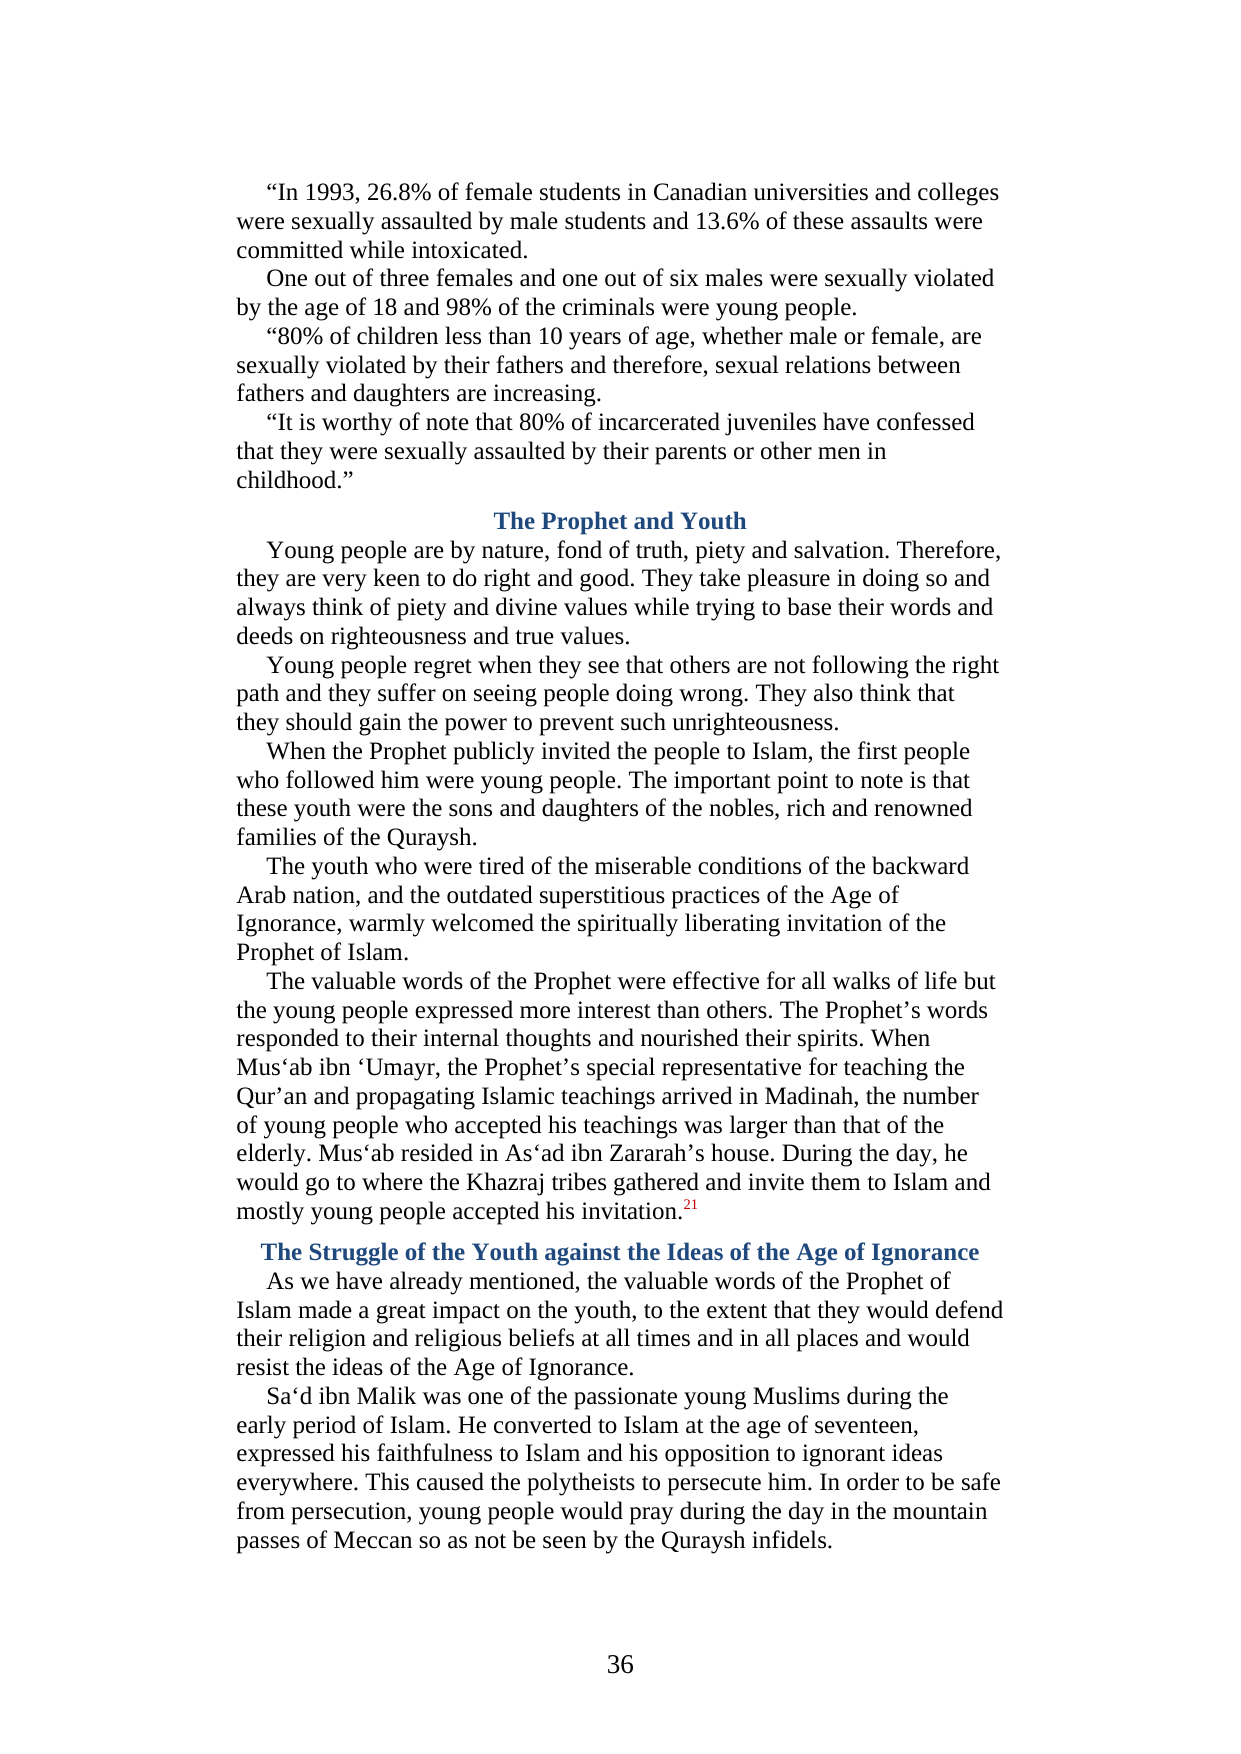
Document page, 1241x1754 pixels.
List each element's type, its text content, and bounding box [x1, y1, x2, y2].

text Young people are by nature, fond of truth, piety and salvation. Therefore, they are very keen to do right and good. They take pleasure in doing so and always think of piety and divine values while trying to base their words and deeds on righteousness and true values. [236, 535, 1004, 650]
subtitle The Prophet and Youth [236, 506, 1004, 535]
text Sa‘d ibn Malik was one of the passionate young Muslims during the early period of Islam. He converted to Islam at the age of seventeen, expressed his faithfulness to Islam and his opposition to ignorant ideas everywhere. This caused the polytheists to persecute him. In order to be safe from persecution, young people would pray during the day in the mountain passes of Meccan so as not be seen by the Quraysh infidels. [236, 1381, 1004, 1553]
text The youth who were tired of the miserable conditions of the backward Arab nation, and the outdated superstitious practices of the Age of Ignorance, warmly welcomed the spiritually liberating invitation of the Prophet of Islam. [236, 851, 1004, 966]
text The valuable words of the Prophet were effective for all walks of life but the young people expressed more interest than others. The Prophet’s words responded to their internal thoughts and nourished their spirits. When Mus‘ab ibn ‘Umayr, the Prophet’s special representative for teaching the Qur’an and propagating Islamic teachings arrived in Madinah, the number of young people who accepted his teachings was larger than that of the elderly. Mus‘ab resided in As‘ad ibn Zararah’s house. During the day, he would go to where the Khazraj tribes gathered and invite them to Islam and mostly young people accepted his invitation.21 [236, 966, 1004, 1225]
text One out of three females and one out of six males were sexually violated by the age of 18 and 98% of the criminals were young people. [236, 263, 1004, 321]
text “In 1993, 26.8% of female students in Canadian universities and colleges were sexually assaulted by male students and 13.6% of these assaults were committed while intoxicated. [236, 177, 1004, 263]
text As we have already mentioned, the valuable words of the Prophet of Islam made a great impact on the youth, to the extent that they would defend their religion and religious beliefs at all times and in all places and would resist the ideas of the Age of Ignorance. [236, 1266, 1004, 1381]
text When the Prophet publicly invited the people to Islam, the first people who followed him were young people. The important point to note is that these youth were the sons and daughters of the nobles, rich and renowned families of the Quraysh. [236, 736, 1004, 851]
subtitle The Struggle of the Youth against the Ideas of the Age of Ignorance [236, 1237, 1004, 1266]
text “It is worthy of note that 80% of incarcerated juveniles have confessed that they were sexually assaulted by their parents or other men in childhood.” [236, 407, 1004, 493]
text Young people regret when they see that others are not following the right path and they suffer on seeing people doing wrong. They also think that they should gain the power to prevent such unrighteousness. [236, 650, 1004, 736]
text “80% of children less than 10 years of age, whether male or female, are sexually violated by their fathers and therefore, sexual relations between fathers and daughters are increasing. [236, 321, 1004, 407]
